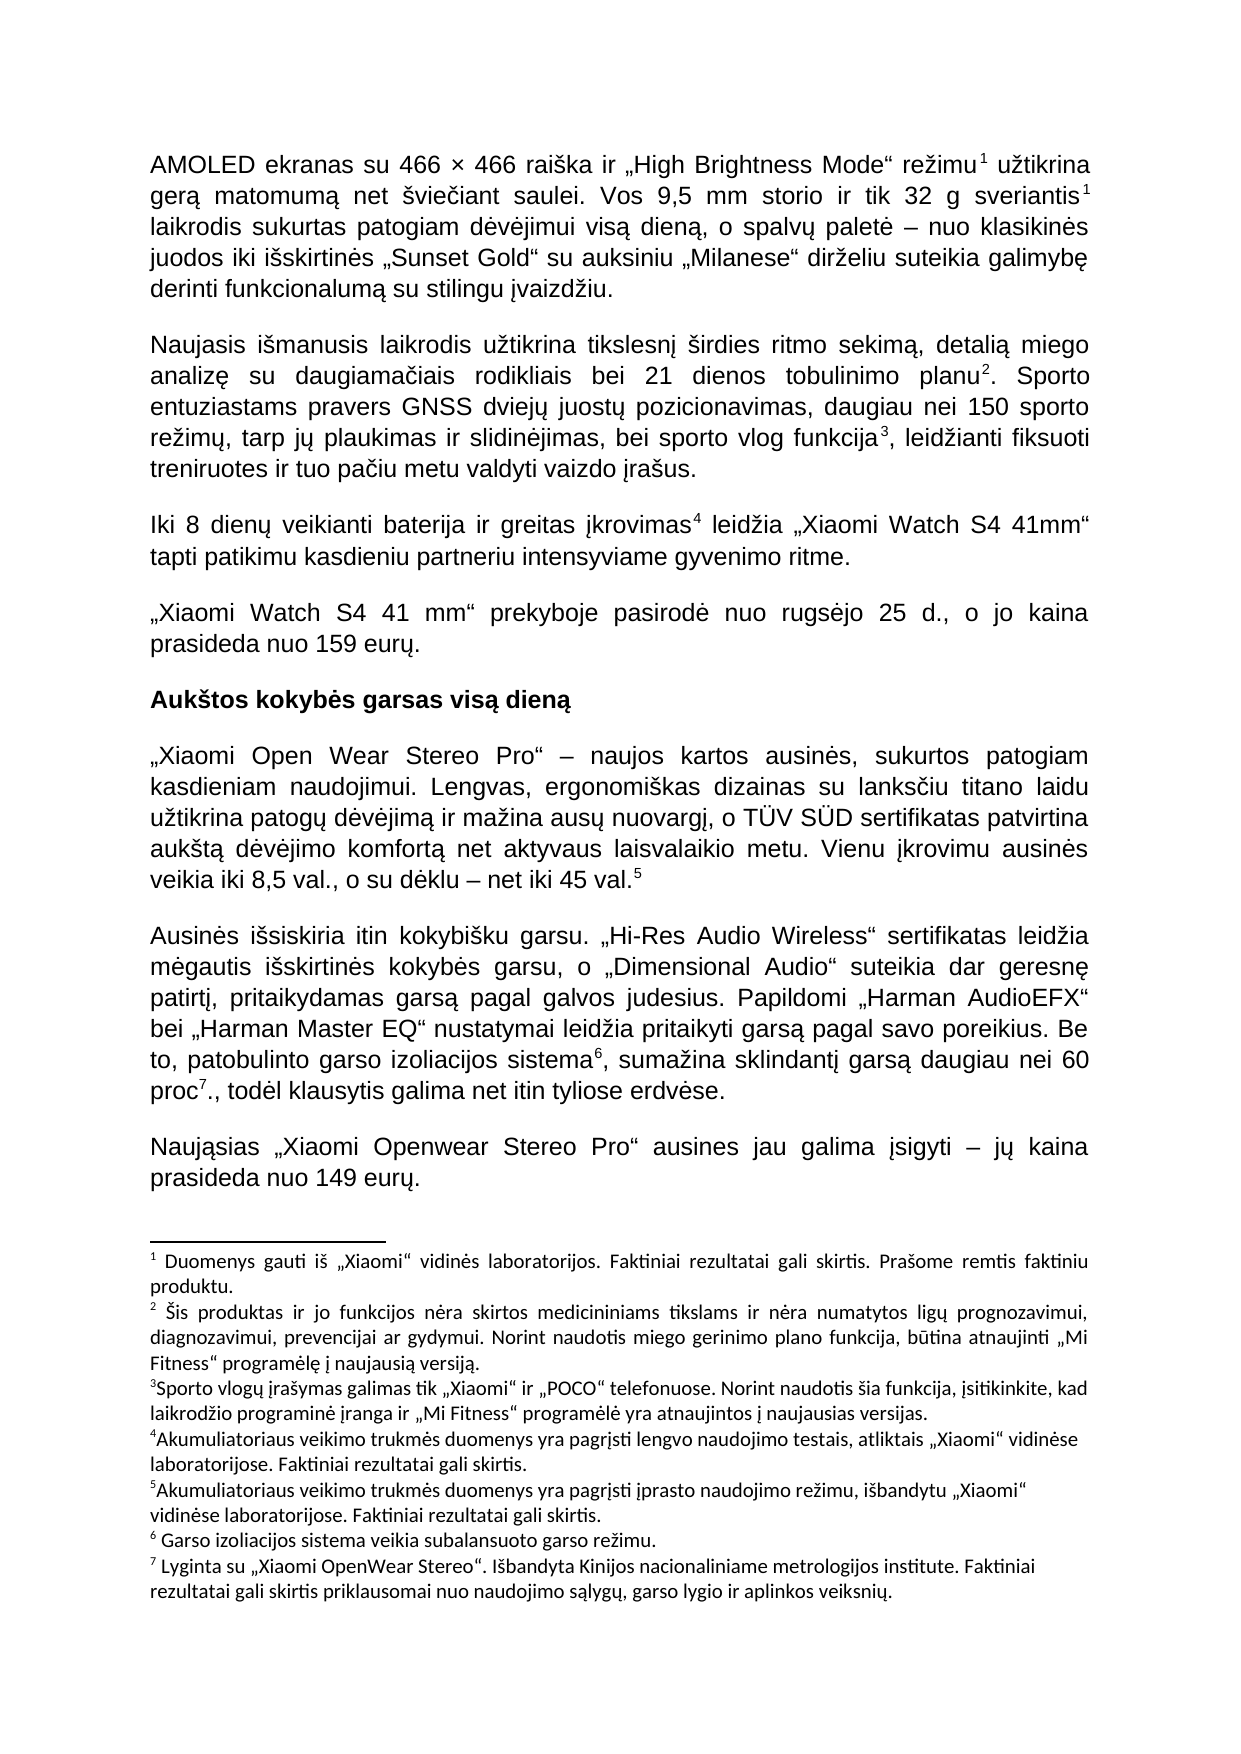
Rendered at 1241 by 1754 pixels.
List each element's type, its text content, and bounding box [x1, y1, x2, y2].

text Iki 8 dienų veikianti baterija ir greitas įkrovimas leidžia „Xiaomi Watch S4 41mm“ tapti patikimu kasdieniu partneriu intensyviame gyvenimo ritme. [150, 510, 1090, 570]
text Naujasis išmanusis laikrodis „Xiaomi Watch S4 41mm“ sujungia elegantišką dizainą su pažangiomis sveikatos ir fizinės būklės stebėjimo funkcijomis. 1,32 colio AMOLED ekranas su 466 × 466 raiška ir „High Brightness Mode“ režimu užtikrina gerą matomumą net šviečiant saulei. Vos 9,5 mm storio ir tik 32 g sveriantis1 laikrodis sukurtas patogiam dėvėjimui visą dieną, o spalvų paletė – nuo klasikinės juodos iki išskirtinės „Sunset Gold“ su auksiniu „Milanese“ dirželiu suteikia galimybę derinti funkcionalumą su stilingu įvaizdžiu. [150, 150, 1090, 303]
text „Xiaomi Open Wear Stereo Pro“ – naujos kartos ausinės, sukurtos patogiam kasdieniam naudojimui. Lengvas, ergonomiškas dizainas su lanksčiu titano laidu užtikrina patogų dėvėjimą ir mažina ausų nuovargį, o TÜV SÜD sertifikatas patvirtina aukštą dėvėjimo komfortą net aktyvaus laisvalaikio metu. Vienu įkrovimu ausinės veikia iki 8,5 val., o su dėklu – net iki 45 val. [150, 741, 1090, 893]
text Naująsias „Xiaomi Openwear Stereo Pro“ ausines jau galima įsigyti – jų kaina prasideda nuo 149 eurų. [150, 1132, 1090, 1192]
text Aukštos kokybės garsas visą dieną [150, 684, 1090, 713]
text Ausinės išsiskiria itin kokybišku garsu. „Hi-Res Audio Wireless“ sertifikatas leidžia mėgautis išskirtinės kokybės garsu, o „Dimensional Audio“ suteikia dar geresnę patirtį, pritaikydamas garsą pagal galvos judesius. Papildomi „Harman AudioEFX“ bei „Harman Master EQ“ nustatymai leidžia pritaikyti garsą pagal savo poreikius. Be to, patobulinto garso izoliacijos sistema, sumažina sklindantį garsą daugiau nei 60 proc., todėl klausytis galima net itin tyliose erdvėse. [150, 921, 1090, 1105]
text Naujasis išmanusis laikrodis užtikrina tikslesnį širdies ritmo sekimą, detalią miego analizę su daugiamačiais rodikliais bei 21 dienos tobulinimo planu. Sporto entuziastams pravers GNSS dviejų juostų pozicionavimas, daugiau nei 150 sporto režimų, tarp jų plaukimas ir slidinėjimas, bei sporto vlog funkcija, leidžianti fiksuoti treniruotes ir tuo pačiu metu valdyti vaizdo įrašus. [150, 330, 1090, 483]
text „Xiaomi Watch S4 41 mm“ prekyboje pasirodė nuo rugsėjo 25 d., o jo kaina prasideda nuo 159 eurų. [150, 597, 1090, 657]
